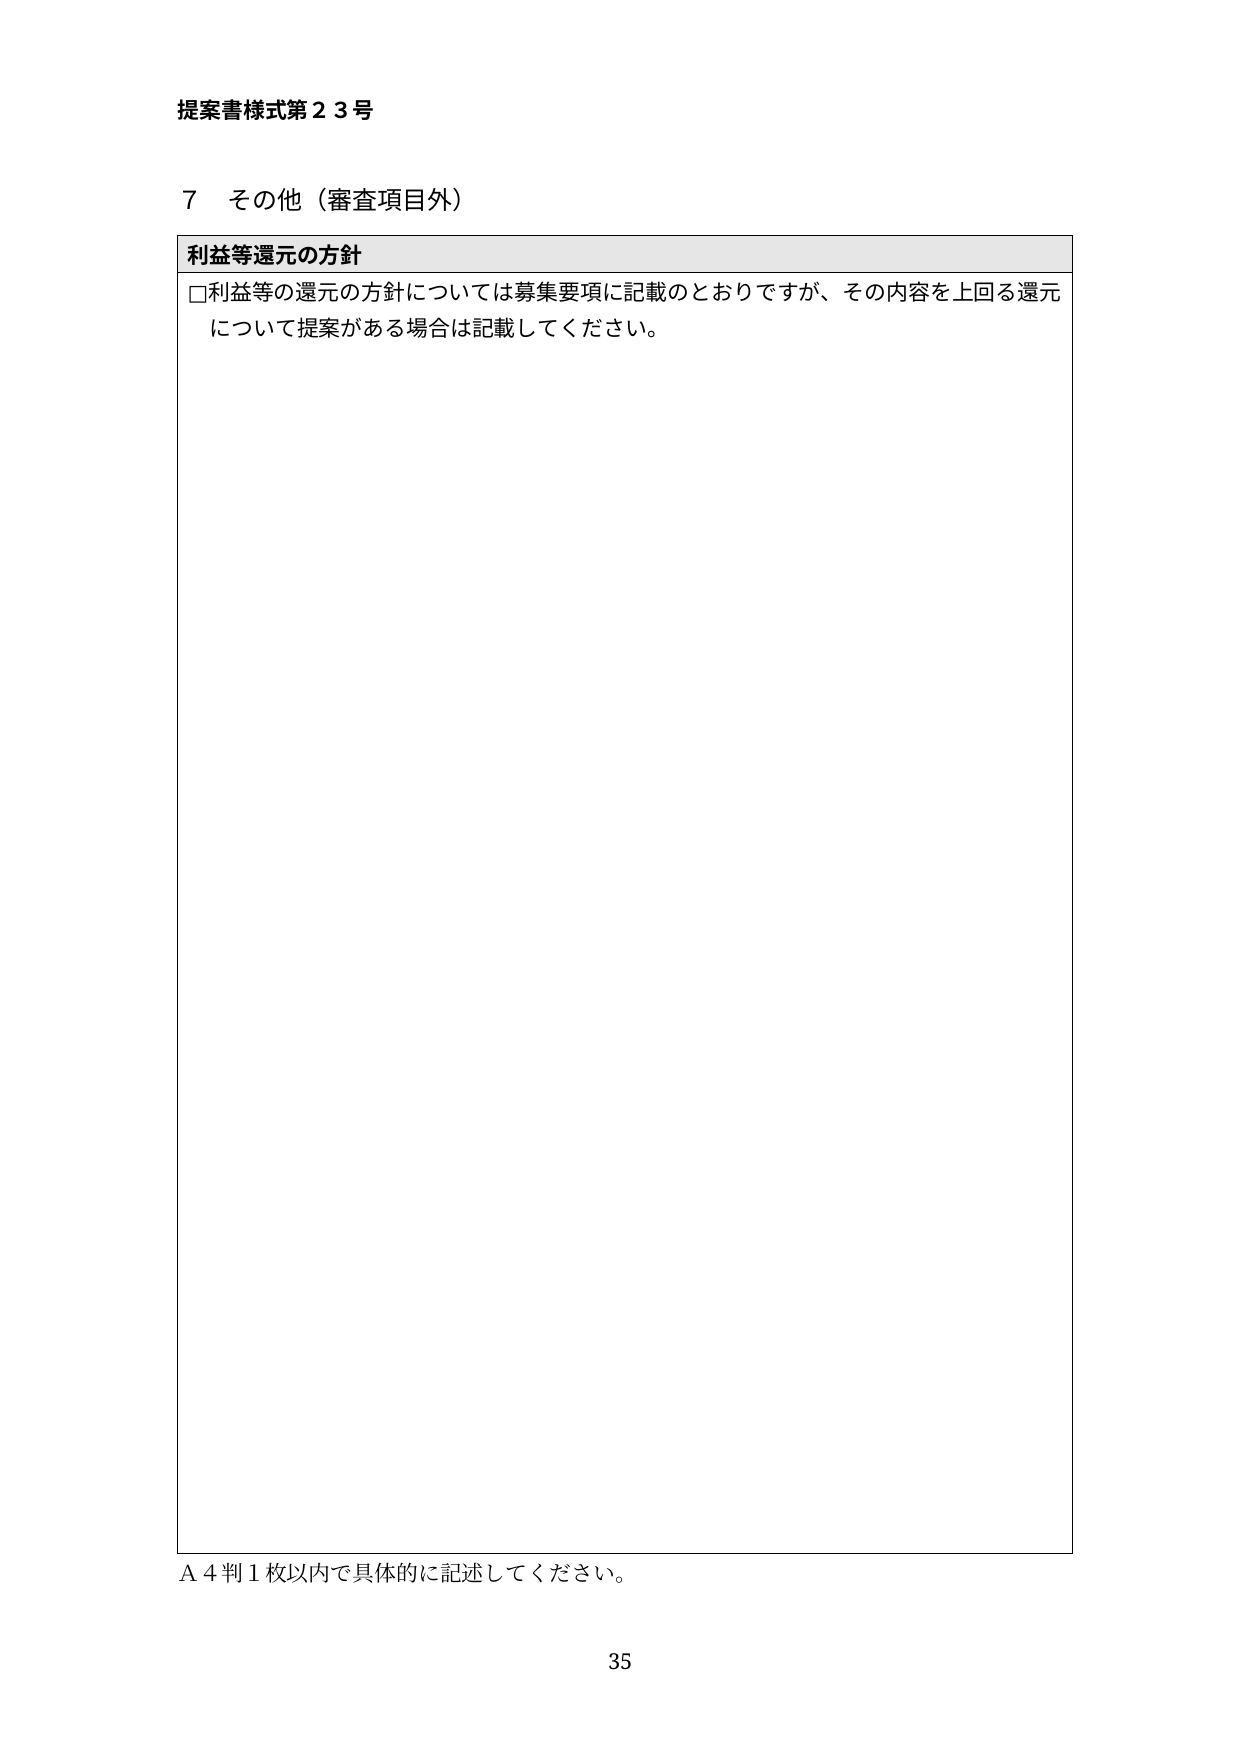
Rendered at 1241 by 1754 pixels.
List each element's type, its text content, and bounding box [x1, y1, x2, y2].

table_header 利益等還元の方針 [178, 236, 1072, 272]
table_cell □利益等の還元の方針については募集要項に記載のとおりですが、その内容を上回る還元について提案がある場合は記載してください。 [178, 273, 1072, 1553]
text ７ その他（審査項目外） [177, 163, 1063, 235]
text Ａ４判１枚以内で具体的に記述してください。 [177, 1554, 1063, 1590]
subtitle 提案書様式第２３号 [177, 91, 1063, 127]
